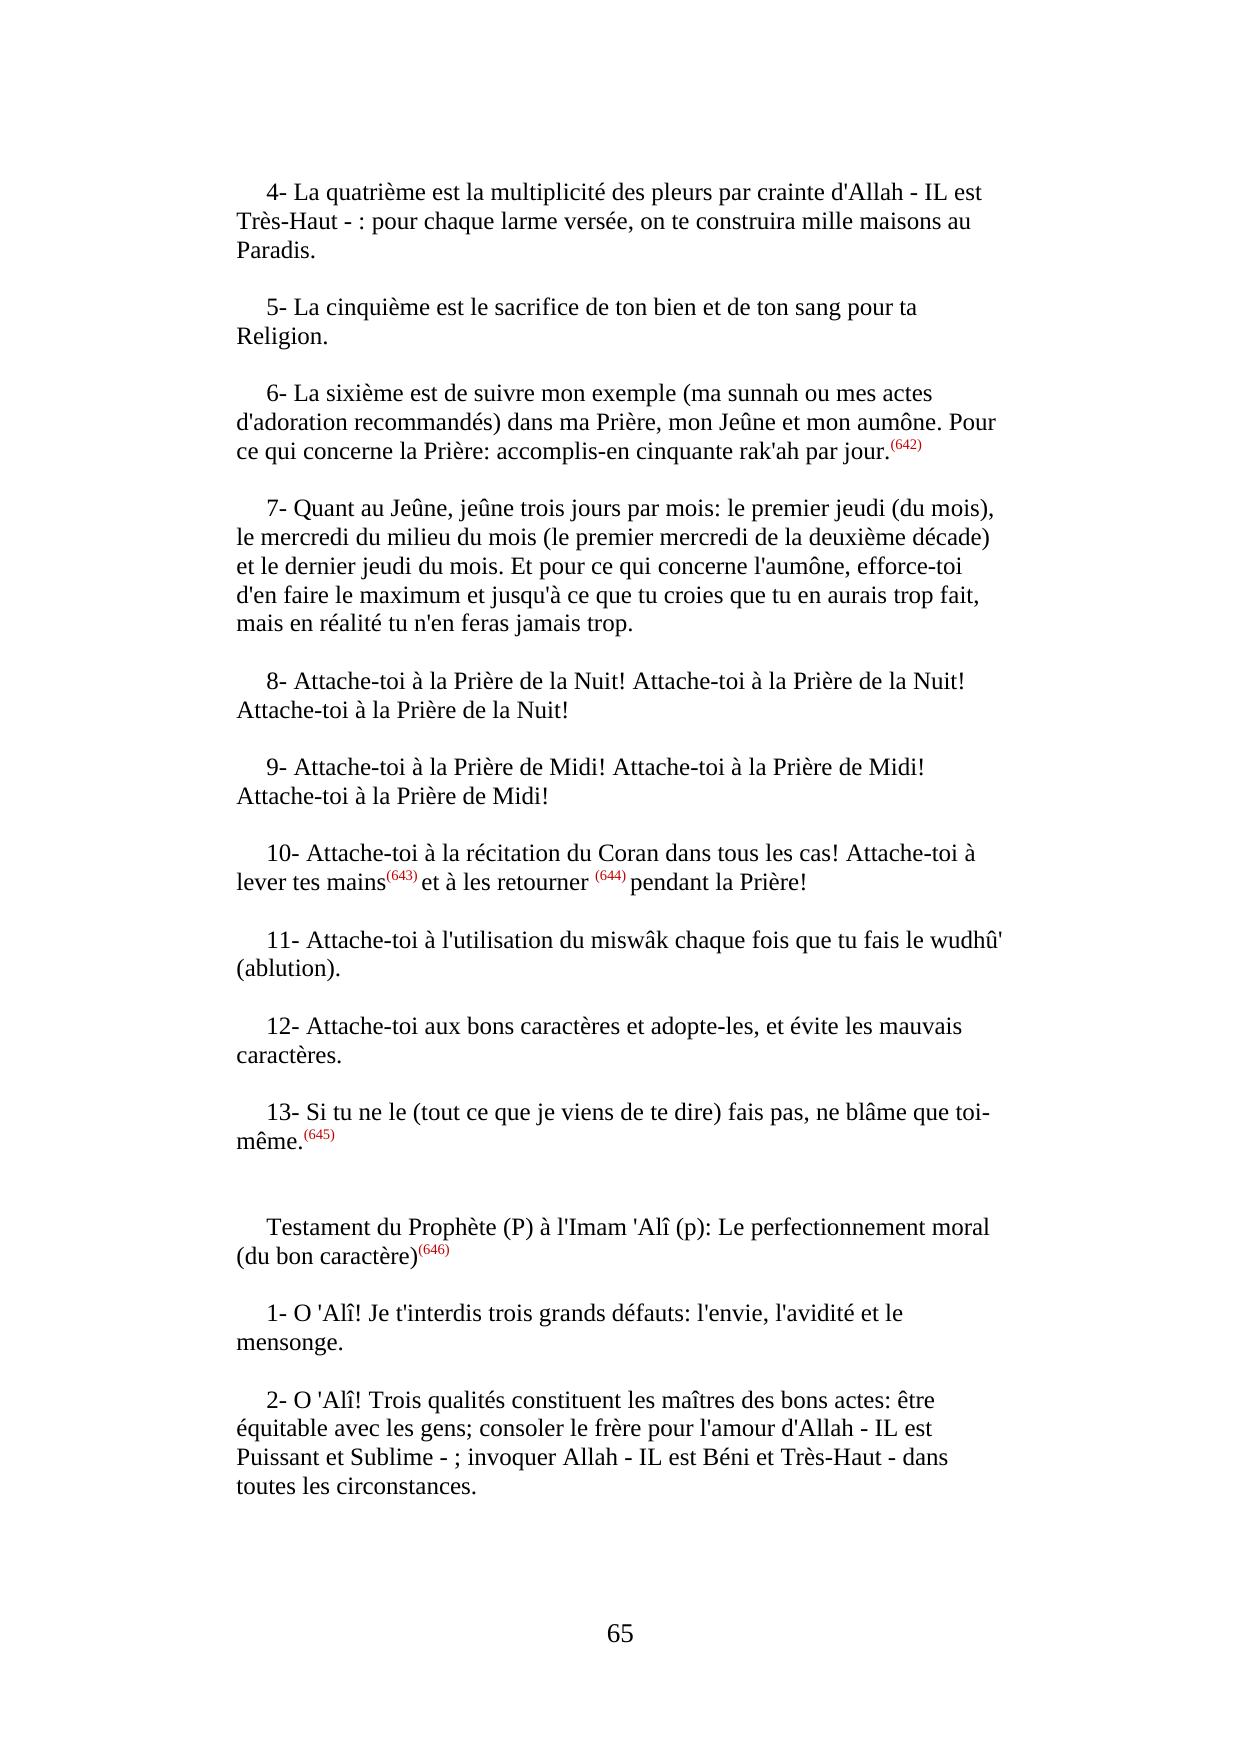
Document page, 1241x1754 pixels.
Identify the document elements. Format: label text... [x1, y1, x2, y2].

text 6- La sixième est de suivre mon exemple (ma sunnah ou mes actes d'adoration recommandés) dans ma Prière, mon Jeûne et mon aumône. Pour ce qui concerne la Prière: accomplis-en cinquante rak'ah par jour.(642) [236, 378, 1004, 465]
text 8- Attache-toi à la Prière de la Nuit! Attache-toi à la Prière de la Nuit! Attache-toi à la Prière de la Nuit! [236, 666, 1004, 723]
text 4- La quatrième est la multiplicité des pleurs par crainte d'Allah - IL est Très-Haut - : pour chaque larme versée, on te construira mille maisons au Paradis. [236, 177, 1004, 263]
text 1- O 'Alî! Je t'interdis trois grands défauts: l'envie, l'avidité et le mensonge. [236, 1298, 1004, 1356]
text 10- Attache-toi à la récitation du Coran dans tous les cas! Attache-toi à lever tes mains(643) et à les retourner (644) pendant la Prière! [236, 838, 1004, 896]
text 12- Attache-toi aux bons caractères et adopte-les, et évite les mauvais caractères. [236, 1011, 1004, 1068]
text 7- Quant au Jeûne, jeûne trois jours par mois: le premier jeudi (du mois), le mercredi du milieu du mois (le premier mercredi de la deuxième décade) et le dernier jeudi du mois. Et pour ce qui concerne l'aumône, efforce-toi d'en faire le maximum et jusqu'à ce que tu croies que tu en aurais trop fait, mais en réalité tu n'en feras jamais trop. [236, 493, 1004, 637]
text Testament du Prophète (P) à l'Imam 'Alî (p): Le perfectionnement moral (du bon caractère)(646) [236, 1212, 1004, 1270]
text 9- Attache-toi à la Prière de Midi! Attache-toi à la Prière de Midi! Attache-toi à la Prière de Midi! [236, 752, 1004, 810]
text 11- Attache-toi à l'utilisation du miswâk chaque fois que tu fais le wudhû' (ablution). [236, 925, 1004, 982]
text 13- Si tu ne le (tout ce que je viens de te dire) fais pas, ne blâme que toi-même.(645) [236, 1097, 1004, 1155]
text 2- O 'Alî! Trois qualités constituent les maîtres des bons actes: être équitable avec les gens; consoler le frère pour l'amour d'Allah - IL est Puissant et Sublime - ; invoquer Allah - IL est Béni et Très-Haut - dans toutes les circonstances. [236, 1385, 1004, 1500]
text 5- La cinquième est le sacrifice de ton bien et de ton sang pour ta Religion. [236, 292, 1004, 350]
